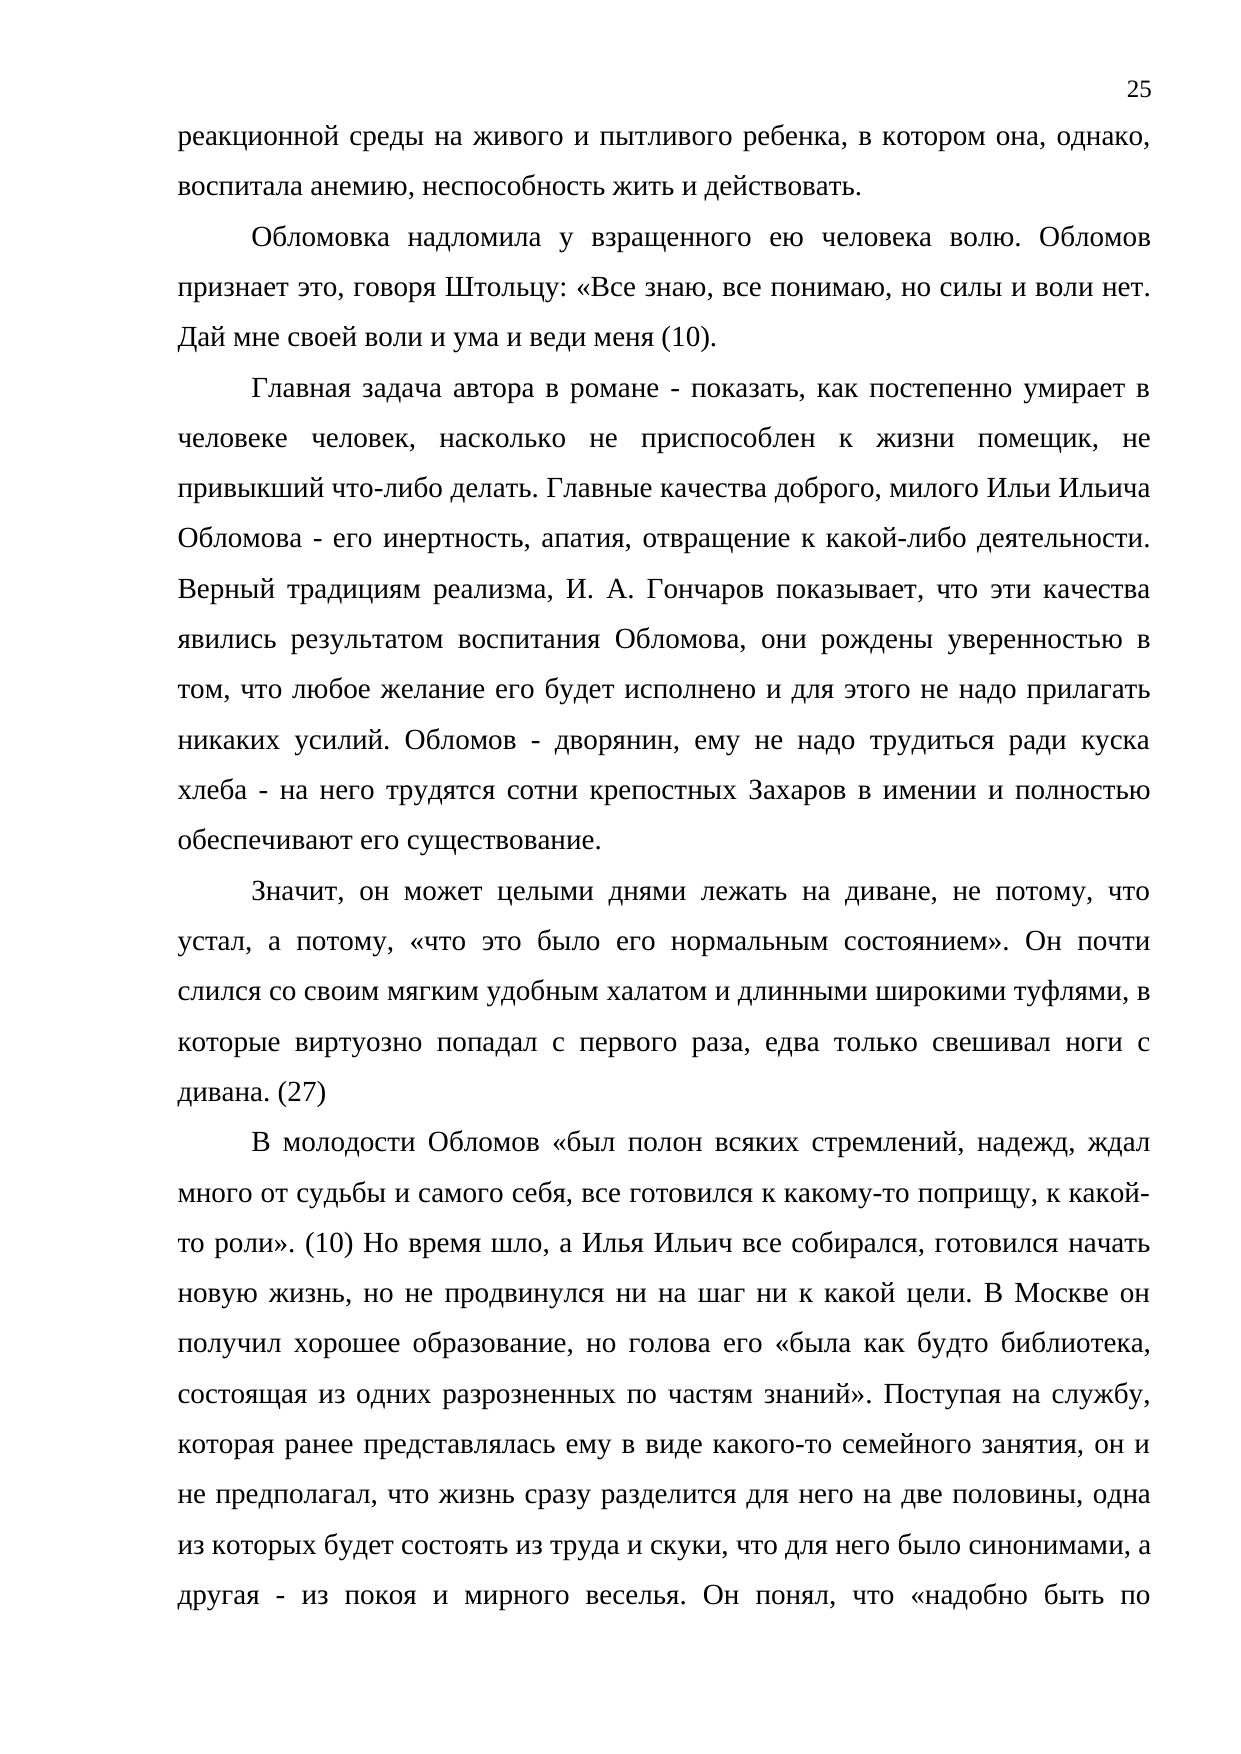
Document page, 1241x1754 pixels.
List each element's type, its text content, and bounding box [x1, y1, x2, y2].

text Значит, он может целыми днями лежать на диване, не потому, что устал, а потому, «что это было его нормальным состоянием». Он почти слился со своим мягким удобным халатом и длинными широкими туфлями, в которые виртуозно попадал с первого раза, едва только свешивал ноги с дивана. (27) [177, 873, 1152, 1108]
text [177, 1124, 1152, 1611]
text Обломовка надломила у взращенного ею человека волю. Обломов признает это, говоря Штольцу: «Все знаю, все понимаю, но силы и воли нет. Дай мне своей воли и ума и веди меня (10). [177, 219, 1152, 353]
text Главная задача автора в романе - показать, как постепенно умирает в человеке человек, насколько не приспособлен к жизни помещик, не привыкший что-либо делать. Главные качества доброго, милого Ильи Ильича Обломова - его инертность, апатия, отвращение к какой-либо деятельности. Верный традициям реализма, И. А. Гончаров показывает, что эти качества явились результатом воспитания Обломова, они рождены уверенностью в том, что любое желание его будет исполнено и для этого не надо прилагать никаких усилий. Обломов - дворянин, ему не надо трудиться ради куска хлеба - на него трудятся сотни крепостных Захаров в имении и полностью обеспечивают его существование. [177, 370, 1152, 856]
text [177, 118, 1152, 202]
